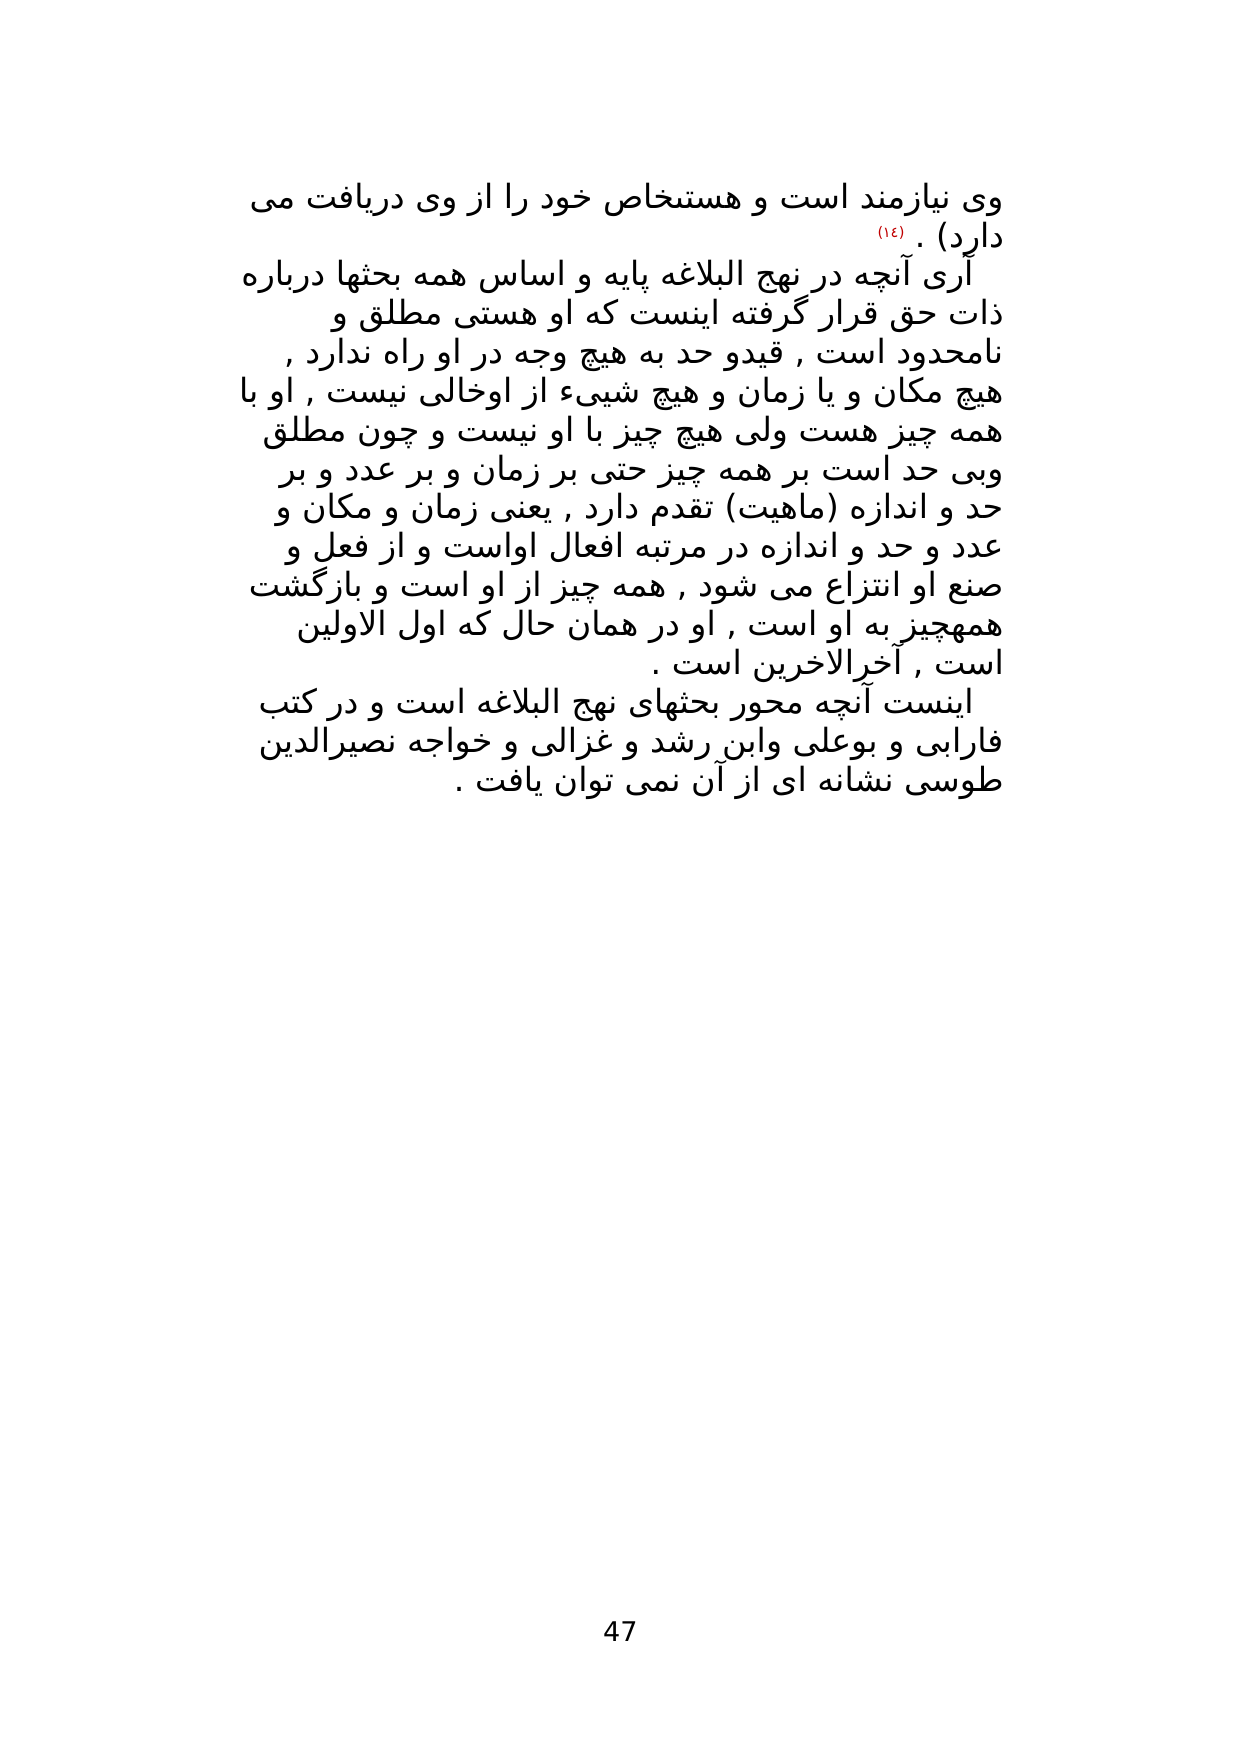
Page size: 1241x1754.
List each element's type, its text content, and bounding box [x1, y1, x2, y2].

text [236, 177, 1004, 255]
text اينست آنچه محور بحثهاى نهج البلاغه است و در كتب فارابى و بوعلى وابن رشد و غزالى و خواجه نصيرالدين طوسى نشانه اى از آن نمى توان يافت . [236, 682, 1004, 799]
text آرى آنچه در نهج البلاغه پايه و اساس همه بحثها درباره ذات حق قرار گرفته اينست كه او هستى مطلق و نامحدود است , قيدو حد به هيچ وجه در او راه ندارد , هيچ مكان و يا زمان و هيچ شيىء از اوخالى نيست , او با همه چيز هست ولى هيچ چيز با او نيست و چون مطلق وبى حد است بر همه چيز حتى بر زمان و بر عدد و بر حد و اندازه (ماهيت) تقدم دارد , يعنى زمان و مكان و عدد و حد و اندازه در مرتبه افعال اواست و از فعل و صنع او انتزاع مى شود , همه چيز از او است و بازگشت همهچيز به او است , او در همان حال كه اول الاولين است , آخرالاخرين است . [236, 255, 1004, 682]
